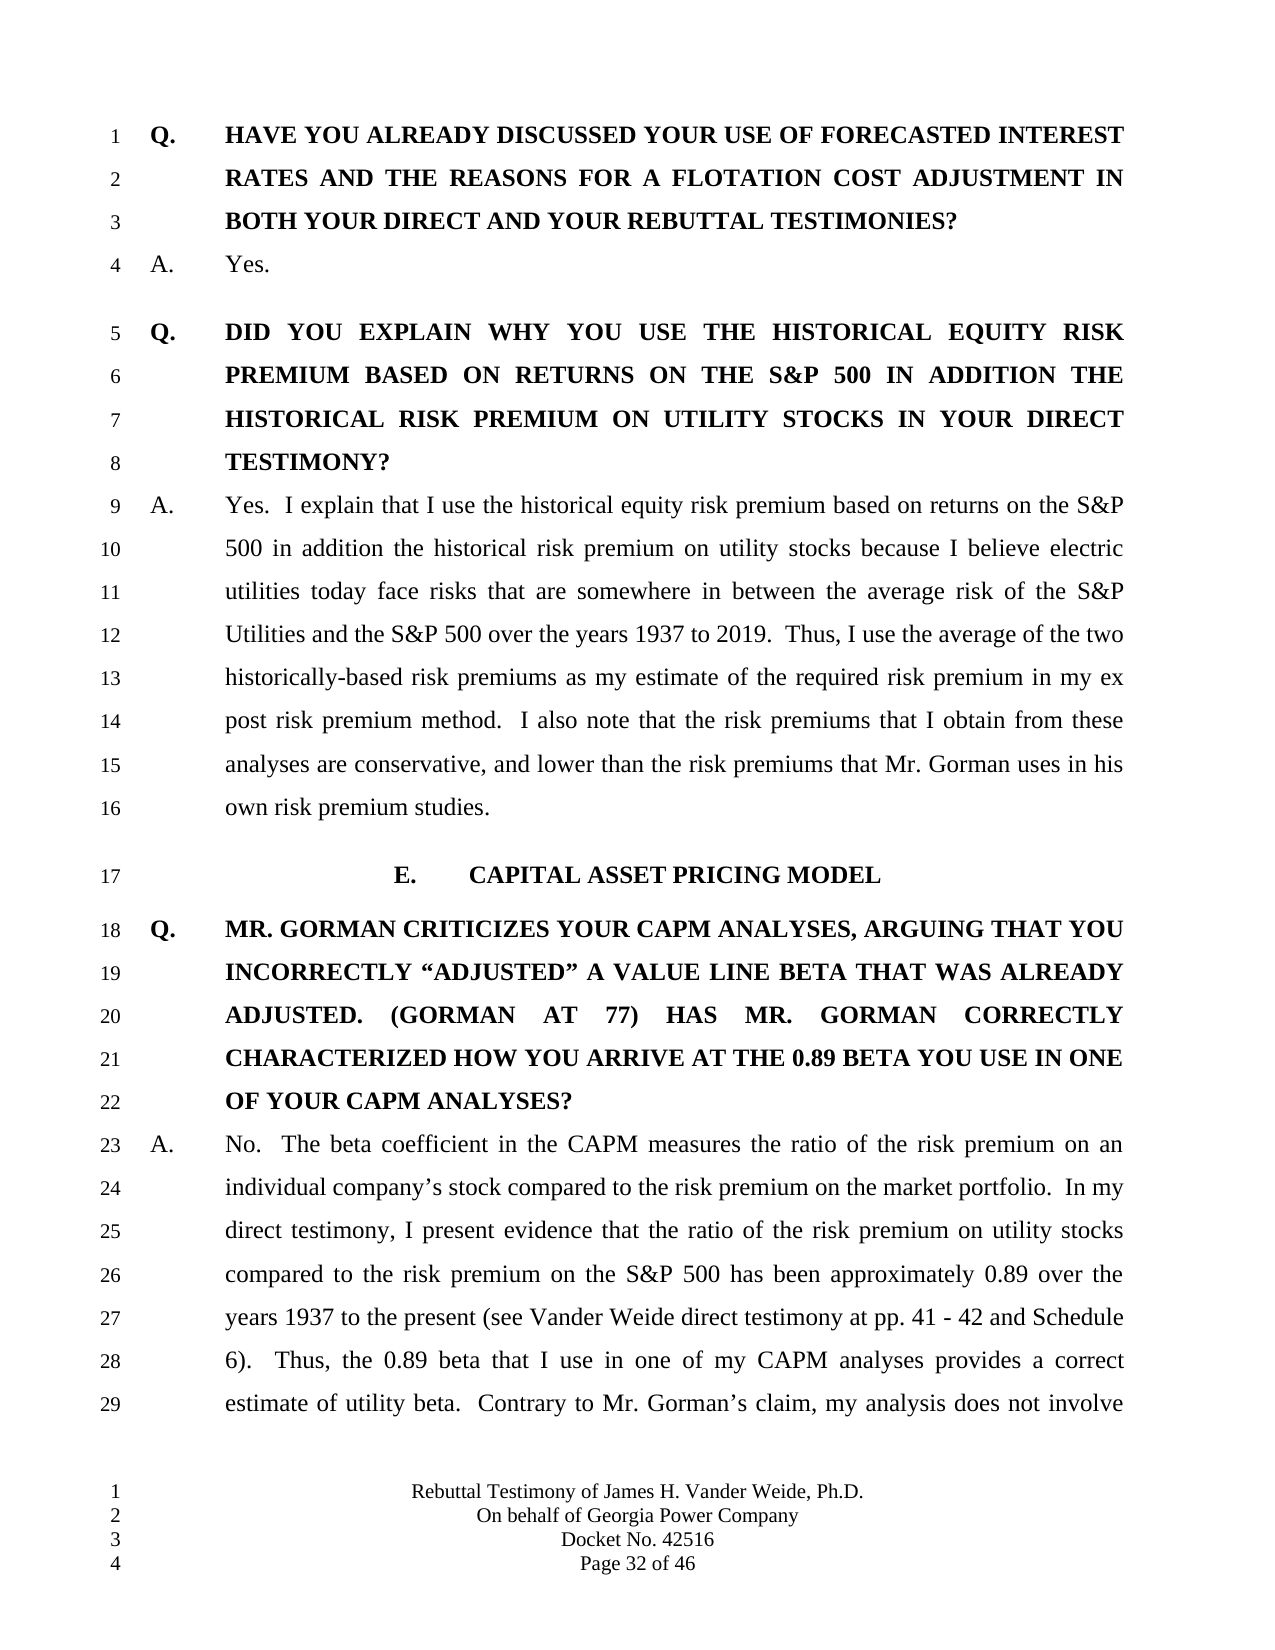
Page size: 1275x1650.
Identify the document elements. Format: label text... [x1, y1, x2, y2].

text Yes. I explain that I use the historical equity risk premium based on returns on the S&P 500 in addition the historical risk premium on utility stocks because I believe electric utilities today face risks that are somewhere in between the average risk of the S&P Utilities and the S&P 500 over the years 1937 to 2019. Thus, I use the average of the two historically-based risk premiums as my estimate of the required risk premium in my ex post risk premium method. I also note that the risk premiums that I obtain from these analyses are conservative, and lower than the risk premiums that Mr. Gorman uses in his own risk premium studies. [150, 490, 1125, 821]
text Q. Mr. Gorman criticizes your CAPM analyses, arguing that you incorrectly “adjusted” a Value Line beta that was already adjusted. (Gorman at 77) Has Mr. Gorman correctly characterized how you arrive at the 0.89 beta you use in one of your CAPM analyses? [150, 914, 1125, 1115]
text Yes. [150, 249, 1125, 278]
text Q. Have you already discussed your use of forecasted interest rates and the reasons for a flotation cost adjustment in both your direct and your rebuttal testimonies? [150, 120, 1125, 235]
subtitle CAPITAL ASSET PRICING MODEL [150, 860, 1125, 889]
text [150, 1129, 1125, 1417]
text Q. Did you explain why you use the historical equity risk premium based on returns on the S&P 500 in addition the historical risk premium on utility stocks in your direct testimony? [150, 317, 1125, 476]
